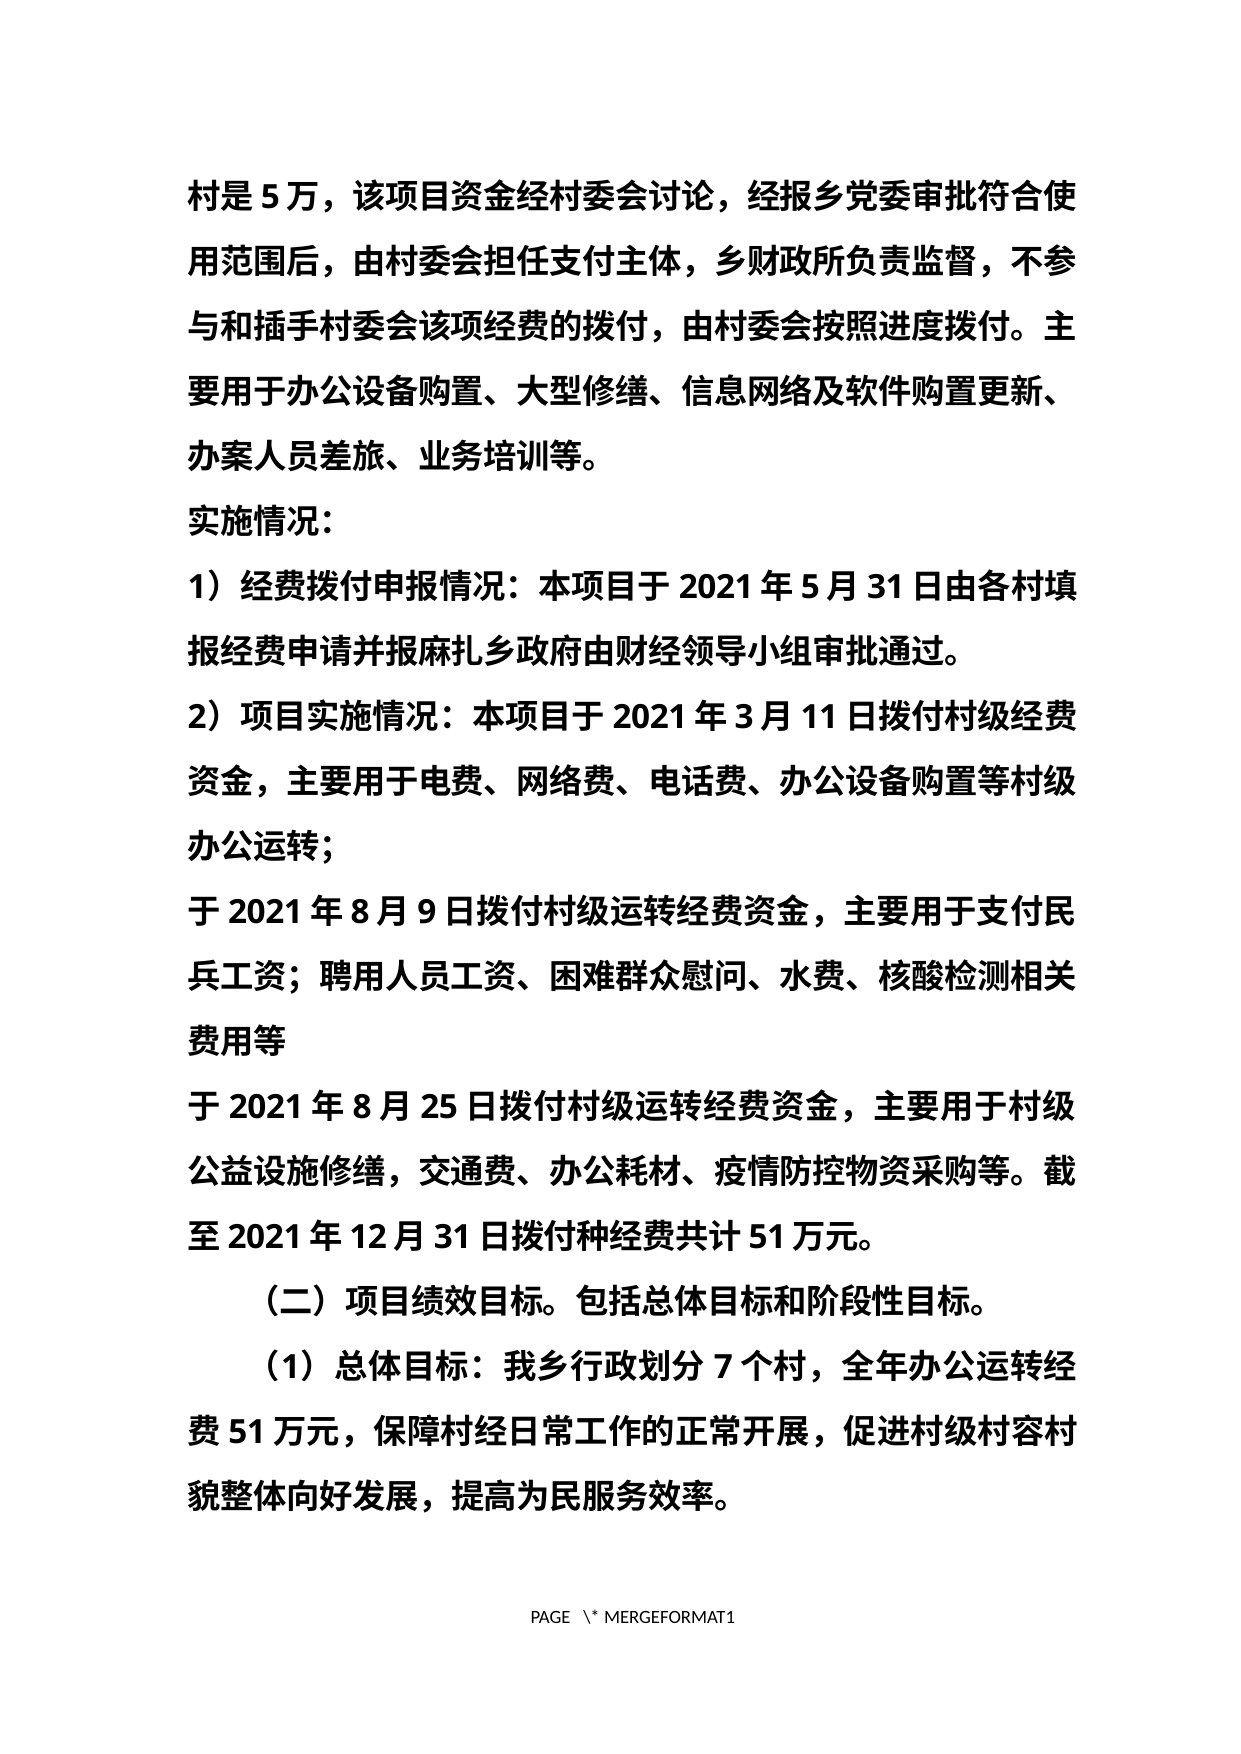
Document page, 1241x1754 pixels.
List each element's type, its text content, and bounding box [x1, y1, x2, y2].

text （二）项目绩效目标。包括总体目标和阶段性目标。 [187, 1267, 1078, 1332]
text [187, 1332, 1078, 1527]
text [187, 162, 1078, 1267]
